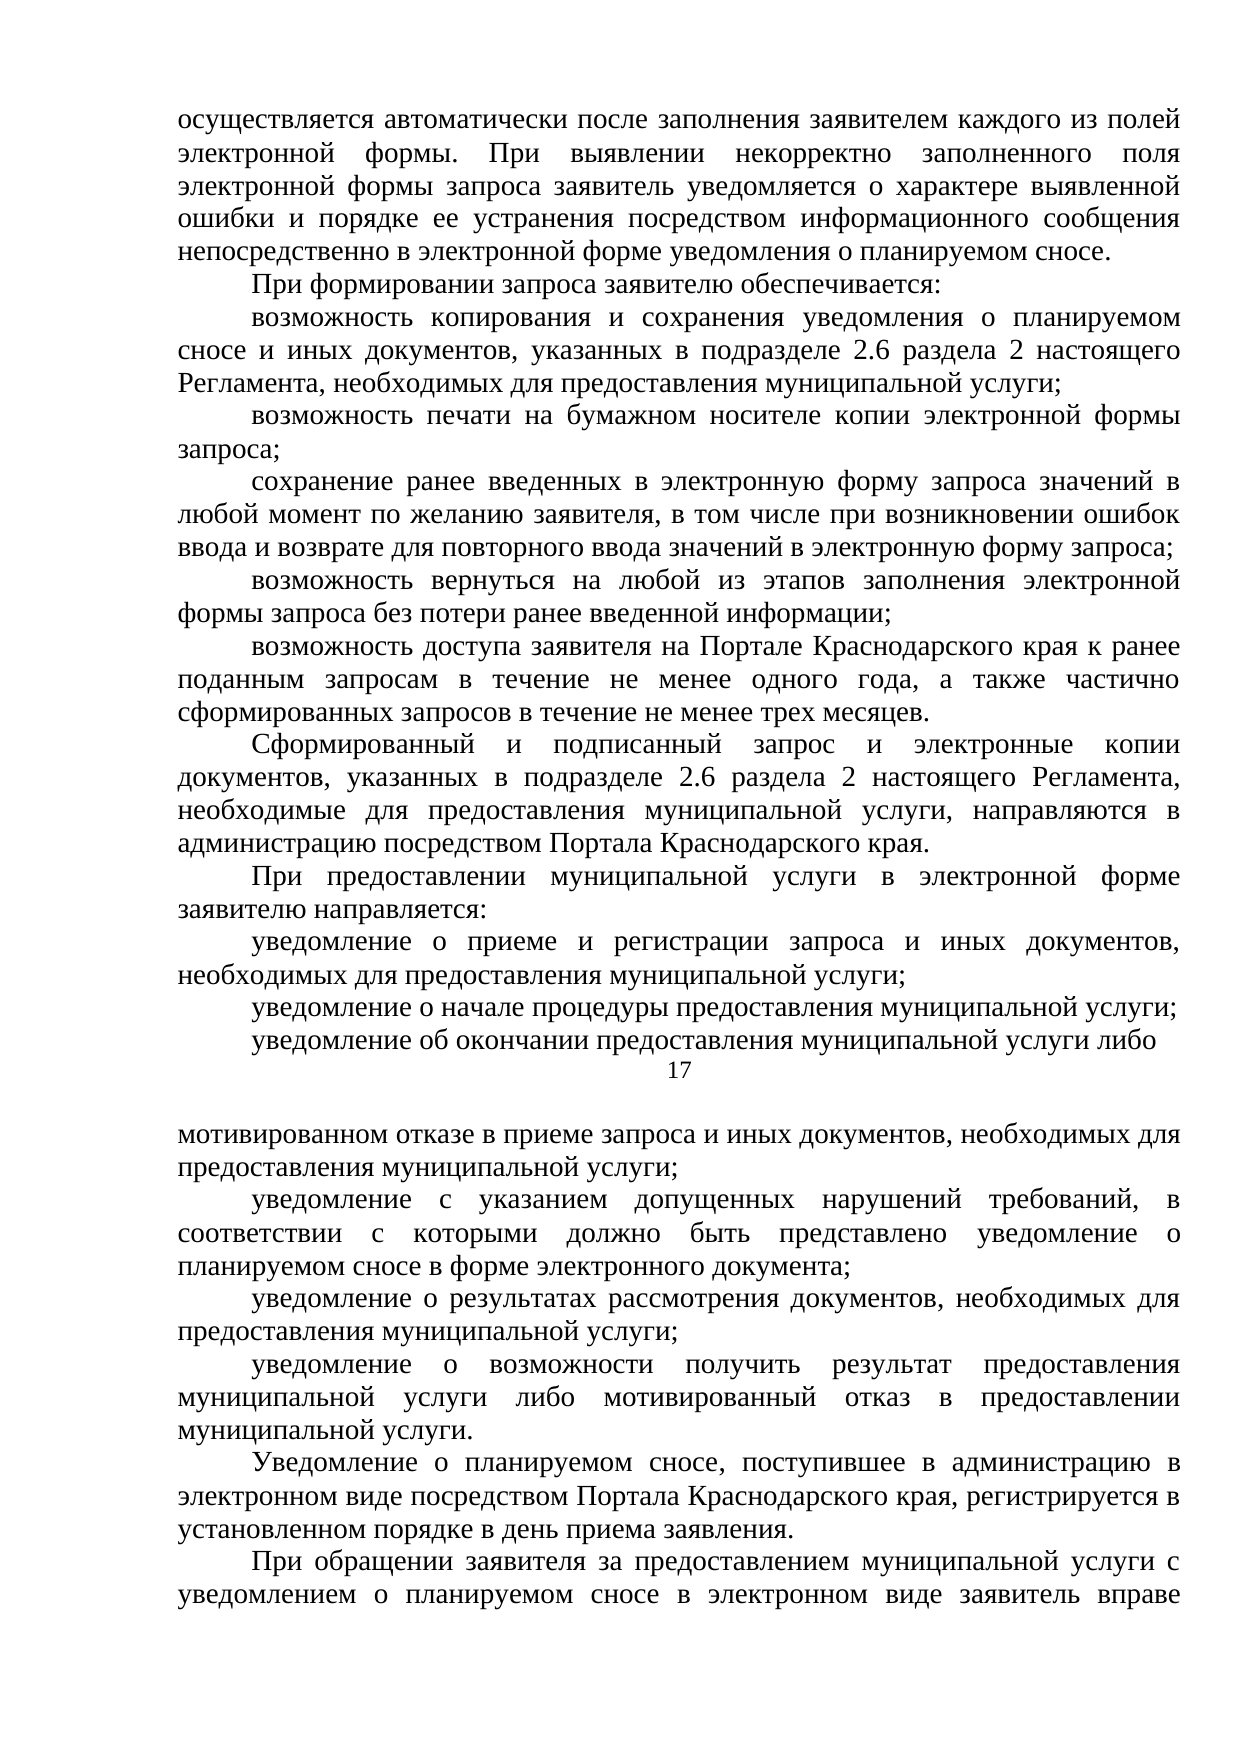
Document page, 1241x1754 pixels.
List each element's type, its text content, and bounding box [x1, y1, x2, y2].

text уведомление о начале процедуры предоставления муниципальной услуги; [177, 990, 1181, 1023]
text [177, 103, 1181, 267]
text уведомление с указанием допущенных нарушений требований, в соответствии с которыми должно быть представлено уведомление о планируемом сносе в форме электронного документа; [177, 1183, 1181, 1281]
text мотивированном отказе в приеме запроса и иных документов, необходимых для предоставления муниципальной услуги; [177, 1117, 1181, 1183]
text возможность вернуться на любой из этапов заполнения электронной формы запроса без потери ранее введенной информации; [177, 563, 1181, 629]
text 17 [177, 1056, 1181, 1084]
text уведомление о приеме и регистрации запроса и иных документов, необходимых для предоставления муниципальной услуги; [177, 924, 1181, 990]
text возможность доступа заявителя на Портале Краснодарского края к ранее поданным запросам в течение не менее одного года, а также частично сформированных запросов в течение не менее трех месяцев. [177, 629, 1181, 727]
text Уведомление о планируемом сносе, поступившее в администрацию в электронном виде посредством Портала Краснодарского края, регистрируется в установленном порядке в день приема заявления. [177, 1446, 1181, 1544]
text При формировании запроса заявителю обеспечивается: [177, 267, 1181, 300]
text уведомление о результатах рассмотрения документов, необходимых для предоставления муниципальной услуги; [177, 1281, 1181, 1347]
text Сформированный и подписанный запрос и электронные копии документов, указанных в подразделе 2.6 раздела 2 настоящего Регламента, необходимые для предоставления муниципальной услуги, направляются в администрацию посредством Портала Краснодарского края. [177, 727, 1181, 859]
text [177, 1544, 1181, 1610]
text уведомление об окончании предоставления муниципальной услуги либо [177, 1023, 1181, 1056]
text возможность печати на бумажном носителе копии электронной формы запроса; [177, 398, 1181, 464]
text сохранение ранее введенных в электронную форму запроса значений в любой момент по желанию заявителя, в том числе при возникновении ошибок ввода и возврате для повторного ввода значений в электронную форму запроса; [177, 464, 1181, 563]
text возможность копирования и сохранения уведомления о планируемом сносе и иных документов, указанных в подразделе 2.6 раздела 2 настоящего Регламента, необходимых для предоставления муниципальной услуги; [177, 300, 1181, 398]
text уведомление о возможности получить результат предоставления муниципальной услуги либо мотивированный отказ в предоставлении муниципальной услуги. [177, 1347, 1181, 1446]
text При предоставлении муниципальной услуги в электронной форме заявителю направляется: [177, 859, 1181, 924]
